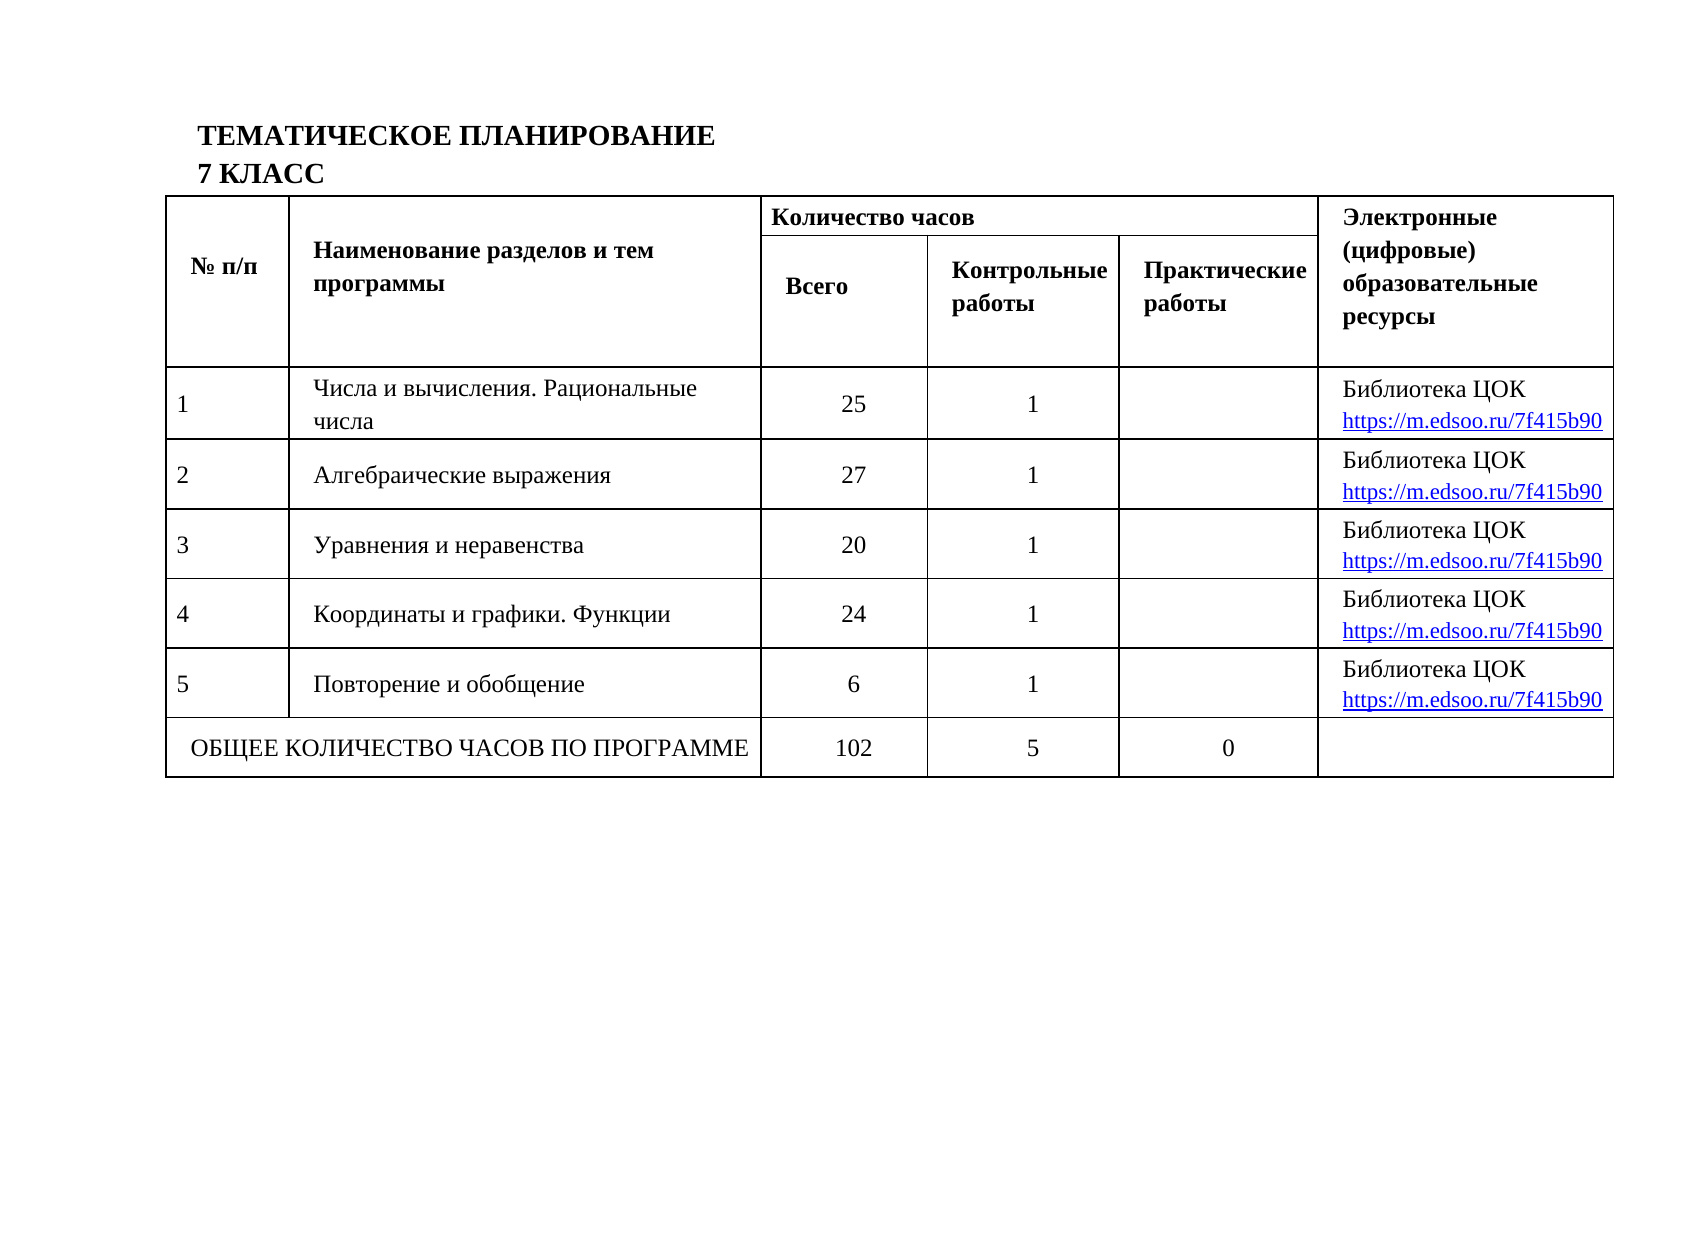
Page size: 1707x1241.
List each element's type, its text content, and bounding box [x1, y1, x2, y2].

table_cell [1120, 579, 1317, 647]
table_cell 2 [167, 440, 288, 508]
table_header № п/п [167, 197, 288, 366]
table_cell Библиотека ЦОК https://m.edsoo.ru/7f415b90 [1319, 649, 1613, 717]
table_cell Алгебраические выражения [290, 440, 760, 508]
table_cell Координаты и графики. Функции [290, 579, 760, 647]
table_cell Библиотека ЦОК https://m.edsoo.ru/7f415b90 [1319, 368, 1613, 438]
text ТЕМАТИЧЕСКОЕ ПЛАНИРОВАНИЕ [190, 118, 1618, 152]
table_cell Всего [762, 236, 927, 366]
table_cell 6 [762, 649, 927, 717]
table_cell Повторение и обобщение [290, 649, 760, 717]
table_cell [1120, 440, 1317, 508]
table_cell 5 [928, 718, 1118, 776]
table_cell [1120, 510, 1317, 577]
table_header Количество часов [762, 197, 1317, 234]
table_cell 1 [928, 649, 1118, 717]
table_header Электронные (цифровые) образовательные ресурсы [1319, 197, 1613, 366]
table_cell Библиотека ЦОК https://m.edsoo.ru/7f415b90 [1319, 579, 1613, 647]
table_cell Числа и вычисления. Рациональные числа [290, 368, 760, 438]
table_cell [1319, 718, 1613, 776]
text 7 КЛАСС [190, 157, 1618, 190]
table_cell Контрольные работы [928, 236, 1118, 366]
table_cell 5 [167, 649, 288, 717]
table_cell 0 [1120, 718, 1317, 776]
table_header Наименование разделов и тем программы [290, 197, 760, 366]
table_cell 1 [928, 368, 1118, 438]
table_cell 1 [928, 579, 1118, 647]
table_cell 3 [167, 510, 288, 577]
table_cell 20 [762, 510, 927, 577]
table_cell 1 [928, 440, 1118, 508]
table_cell [1120, 368, 1317, 438]
table_cell Практические работы [1120, 236, 1317, 366]
table_cell 102 [762, 718, 927, 776]
table_cell 25 [762, 368, 927, 438]
table_cell 4 [167, 579, 288, 647]
table_cell ОБЩЕЕ КОЛИЧЕСТВО ЧАСОВ ПО ПРОГРАММЕ [167, 718, 760, 776]
table_cell 1 [928, 510, 1118, 577]
table_cell [1120, 649, 1317, 717]
table_cell Уравнения и неравенства [290, 510, 760, 577]
table_cell Библиотека ЦОК https://m.edsoo.ru/7f415b90 [1319, 510, 1613, 577]
table_cell 27 [762, 440, 927, 508]
table_cell 24 [762, 579, 927, 647]
table_cell 1 [167, 368, 288, 438]
table_cell Библиотека ЦОК https://m.edsoo.ru/7f415b90 [1319, 440, 1613, 508]
